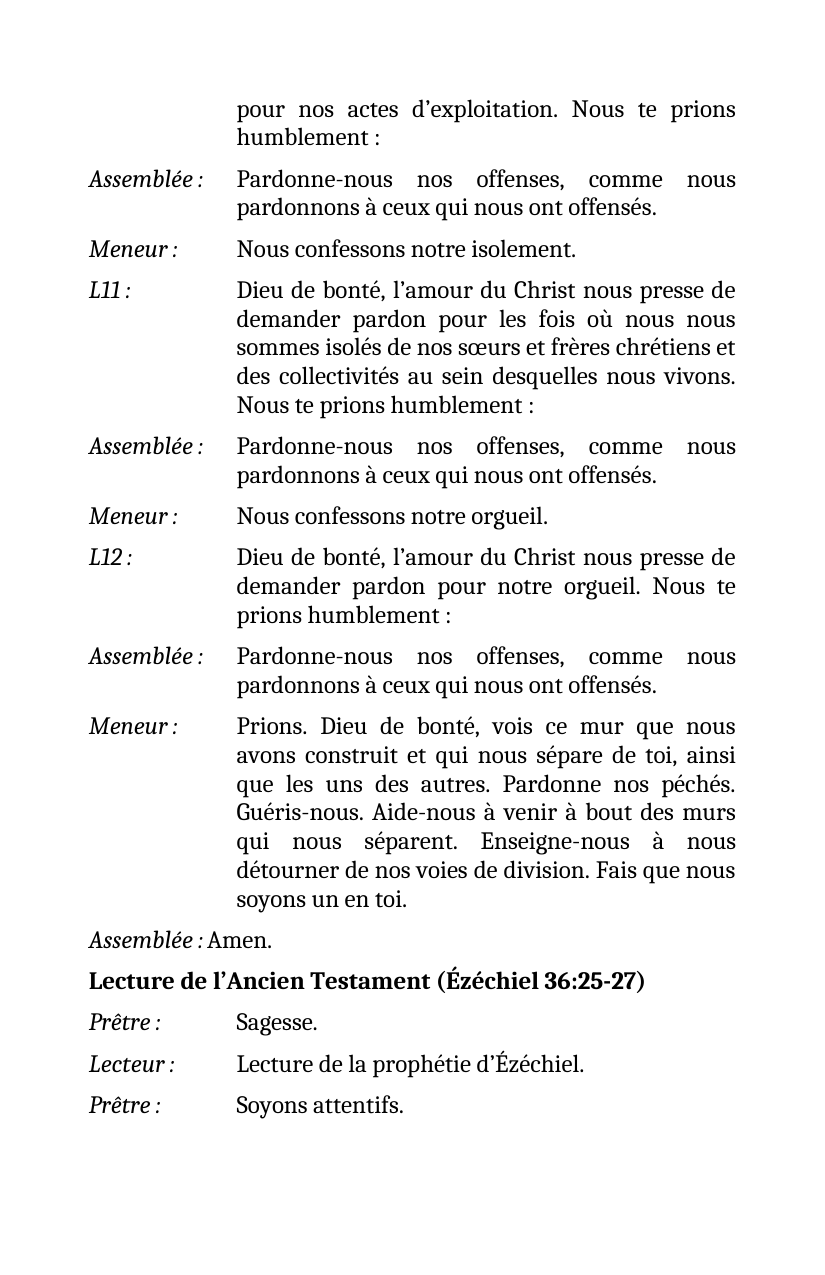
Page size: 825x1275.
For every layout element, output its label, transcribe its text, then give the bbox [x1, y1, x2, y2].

text Lecteur : Lecture de la prophétie d’Ézéchiel. [89, 1049, 736, 1078]
text L12 : Dieu de bonté, l’amour du Christ nous presse de demander pardon pour notre orgueil. Nous te prions humblement : [89, 543, 736, 629]
text Meneur : Prions. Dieu de bonté, vois ce mur que nous avons construit et qui nous sépare de toi, ainsi que les uns des autres. Pardonne nos péchés. Guéris-nous. Aide-nous à venir à bout des murs qui nous séparent. Enseigne-nous à nous détourner de nos voies de division. Fais que nous soyons un en toi. [89, 712, 736, 913]
text L11 : Dieu de bonté, l’amour du Christ nous presse de demander pardon pour les fois où nous nous sommes isolés de nos sœurs et frères chrétiens et des collectivités au sein desquelles nous vivons. Nous te prions humblement : [89, 276, 736, 419]
text Prêtre : Sagesse. [89, 1008, 736, 1037]
text Lecture de l’Ancien Testament (Ézéchiel 36:25-27) [89, 967, 736, 996]
text Meneur : Nous confessons notre isolement. [89, 234, 736, 263]
text Prêtre : Soyons attentifs. [89, 1091, 736, 1119]
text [89, 94, 736, 152]
text Meneur : Nous confessons notre orgueil. [89, 502, 736, 531]
text Assemblée : Pardonne-nous nos offenses, comme nous pardonnons à ceux qui nous ont offensés. [89, 164, 736, 222]
text Assemblée : Amen. [89, 926, 736, 954]
text Assemblée : Pardonne-nous nos offenses, comme nous pardonnons à ceux qui nous ont offensés. [89, 642, 736, 699]
text Assemblée : Pardonne-nous nos offenses, comme nous pardonnons à ceux qui nous ont offensés. [89, 432, 736, 489]
